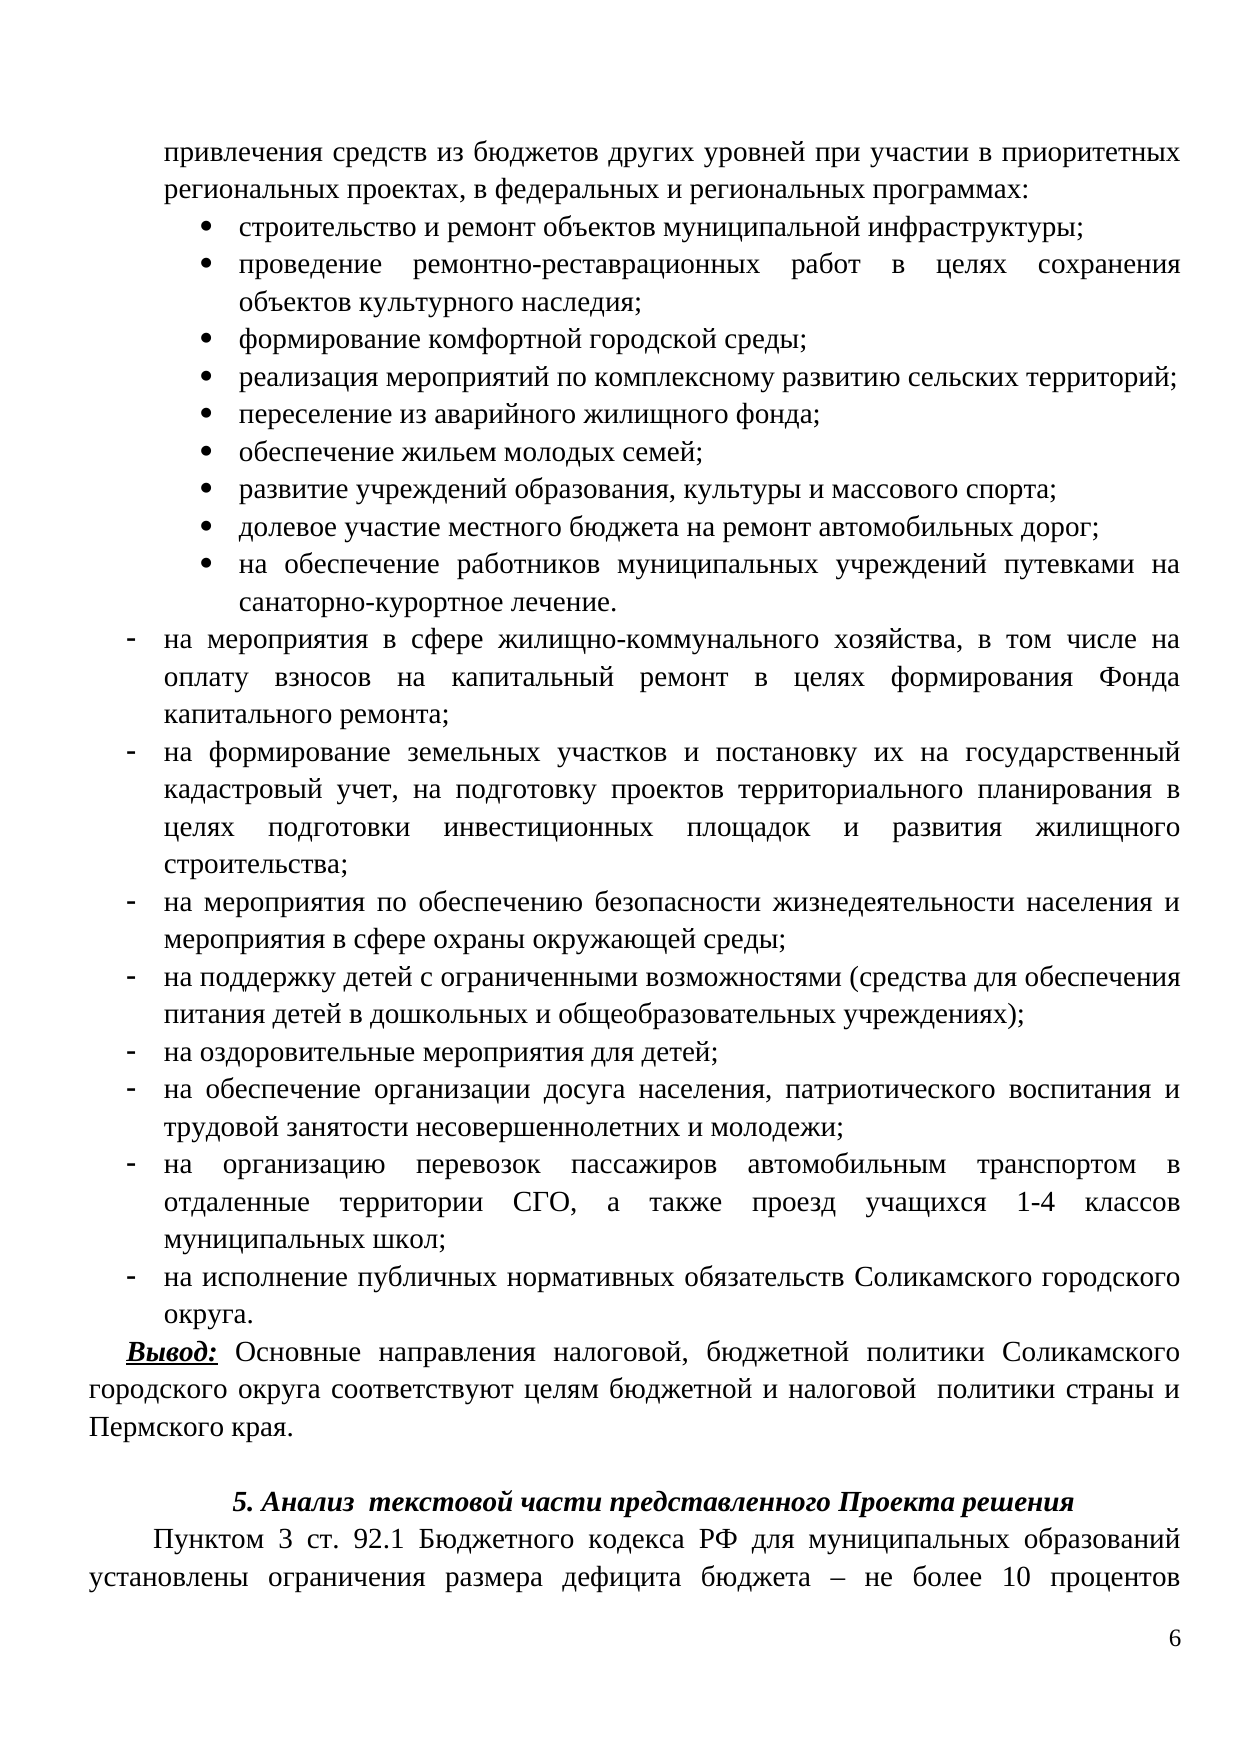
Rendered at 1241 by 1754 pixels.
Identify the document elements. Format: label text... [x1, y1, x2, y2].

list на поддержку детей с ограниченными возможностями (средства для обеспечения питания детей в дошкольных и общеобразовательных учреждениях); [126, 956, 1181, 1031]
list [126, 131, 1181, 206]
text Вывод: Основные направления налоговой, бюджетной политики Соликамского городского округа соответствуют целям бюджетной и налоговой политики страны и Пермского края. [89, 1331, 1181, 1444]
list на обеспечение работников муниципальных учреждений путевками на санаторно-курортное лечение. [201, 544, 1181, 619]
list на мероприятия по обеспечению безопасности жизнедеятельности населения и мероприятия в сфере охраны окружающей среды; [126, 881, 1181, 956]
list реализация мероприятий по комплексному развитию сельских территорий; [201, 356, 1181, 394]
list на организацию перевозок пассажиров автомобильным транспортом в отдаленные территории СГО, а также проезд учащихся 1-4 классов муниципальных школ; [126, 1144, 1181, 1256]
text 5. Анализ текстовой части представленного Проекта решения [89, 1481, 1181, 1519]
list на обеспечение организации досуга населения, патриотического воспитания и трудовой занятости несовершеннолетних и молодежи; [126, 1069, 1181, 1144]
list на формирование земельных участков и постановку их на государственный кадастровый учет, на подготовку проектов территориального планирования в целях подготовки инвестиционных площадок и развития жилищного строительства; [126, 731, 1181, 881]
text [89, 1519, 1181, 1594]
list на мероприятия в сфере жилищно-коммунального хозяйства, в том числе на оплату взносов на капитальный ремонт в целях формирования Фонда капитального ремонта; [126, 619, 1181, 731]
list развитие учреждений образования, культуры и массового спорта; [201, 469, 1181, 506]
list формирование комфортной городской среды; [201, 319, 1181, 356]
list переселение из аварийного жилищного фонда; [201, 394, 1181, 431]
list на исполнение публичных нормативных обязательств Соликамского городского округа. [126, 1256, 1181, 1331]
list долевое участие местного бюджета на ремонт автомобильных дорог; [201, 506, 1181, 544]
list на оздоровительные мероприятия для детей; [126, 1031, 1181, 1069]
list проведение ремонтно-реставрационных работ в целях сохранения объектов культурного наследия; [201, 244, 1181, 319]
list строительство и ремонт объектов муниципальной инфраструктуры; [201, 206, 1181, 244]
list обеспечение жильем молодых семей; [201, 431, 1181, 469]
